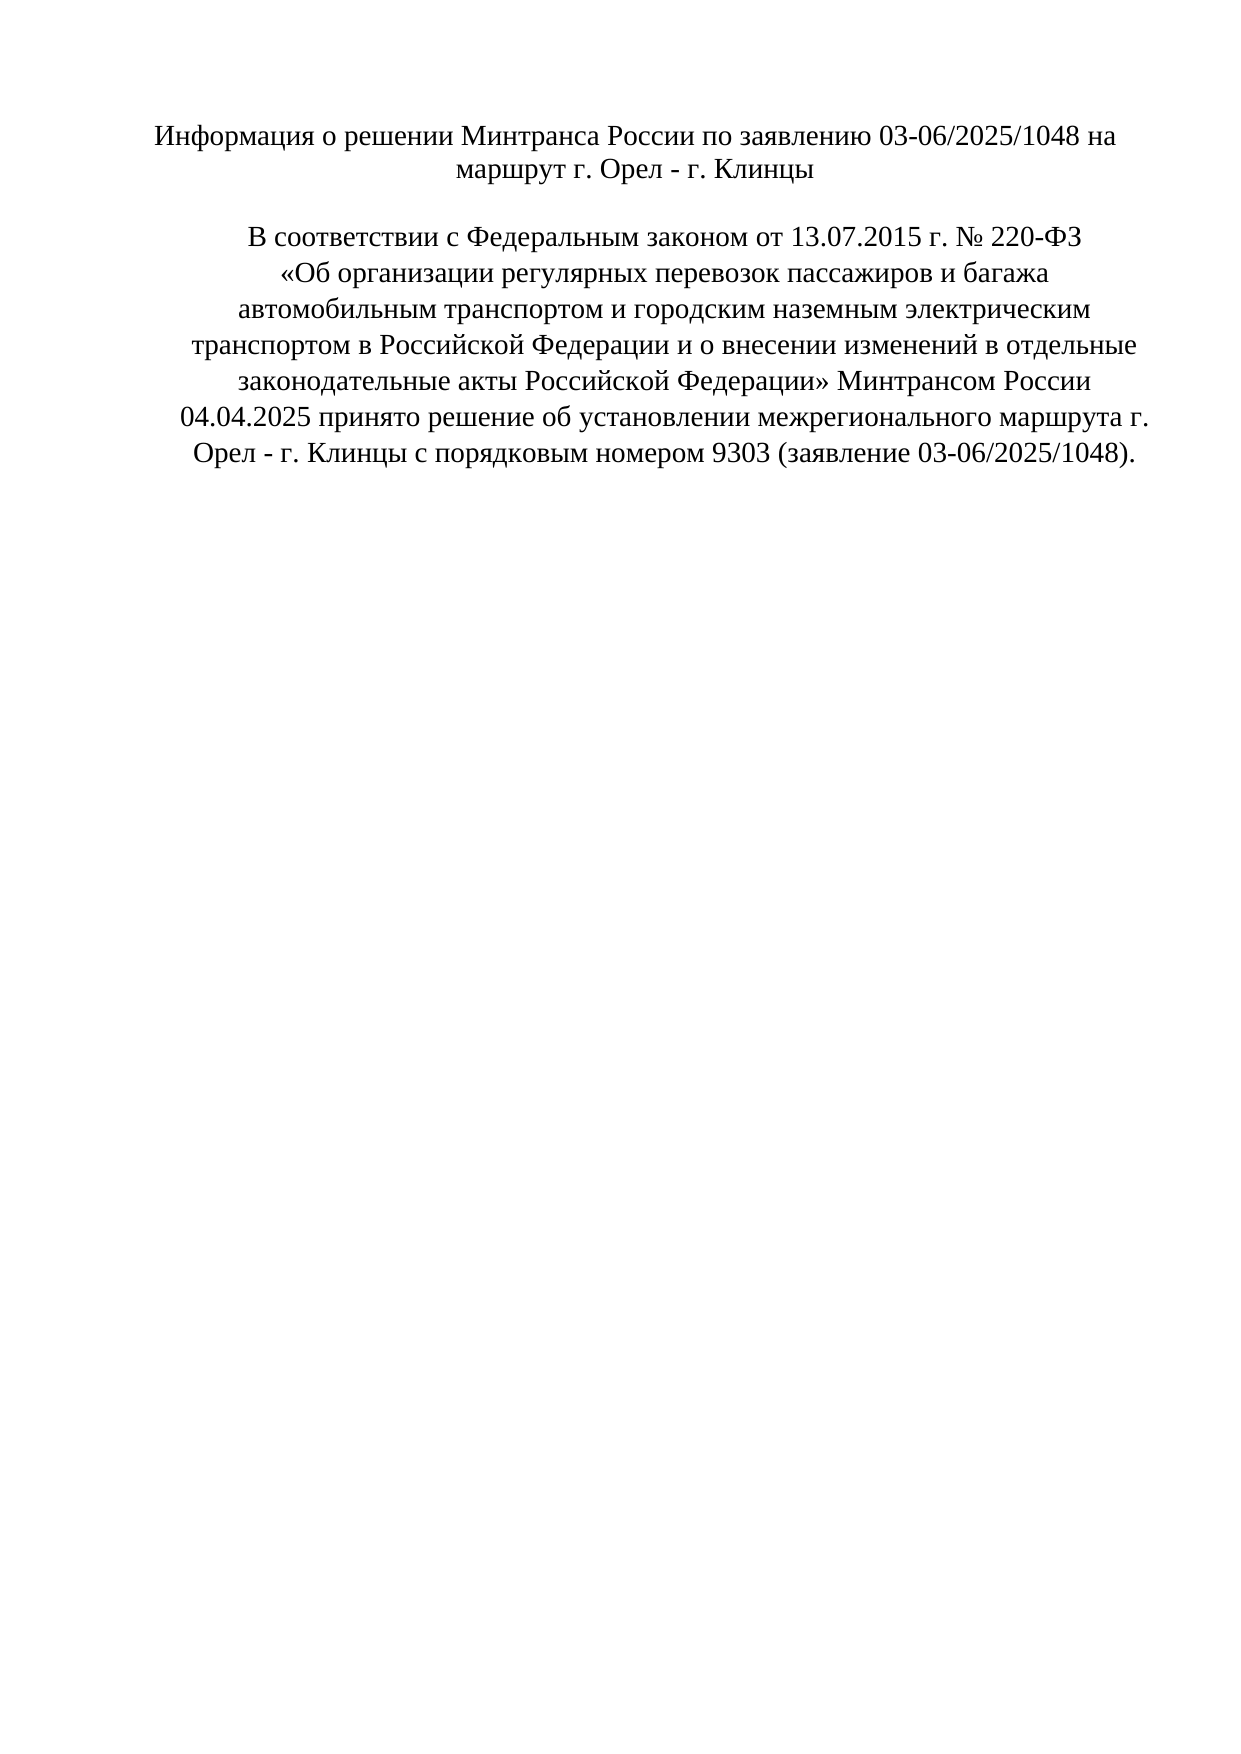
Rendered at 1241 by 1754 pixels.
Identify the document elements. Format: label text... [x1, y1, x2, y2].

text В соответствии с Федеральным законом от 13.07.2015 г. № 220-ФЗ «Об организации регулярных перевозок пассажиров и багажа автомобильным транспортом и городским наземным электрическим транспортом в Российской Федерации и о внесении изменений в отдельные законодательные акты Российской Федерации» Минтрансом России 04.04.2025 принято решение об установлении межрегионального маршрута г. Орел - г. Клинцы с порядковым номером 9303 (заявление 03-06/2025/1048). [177, 219, 1152, 469]
text Информация о решении Минтранса России по заявлению 03-06/2025/1048 на маршрут г. Орел - г. Клинцы [118, 118, 1152, 185]
